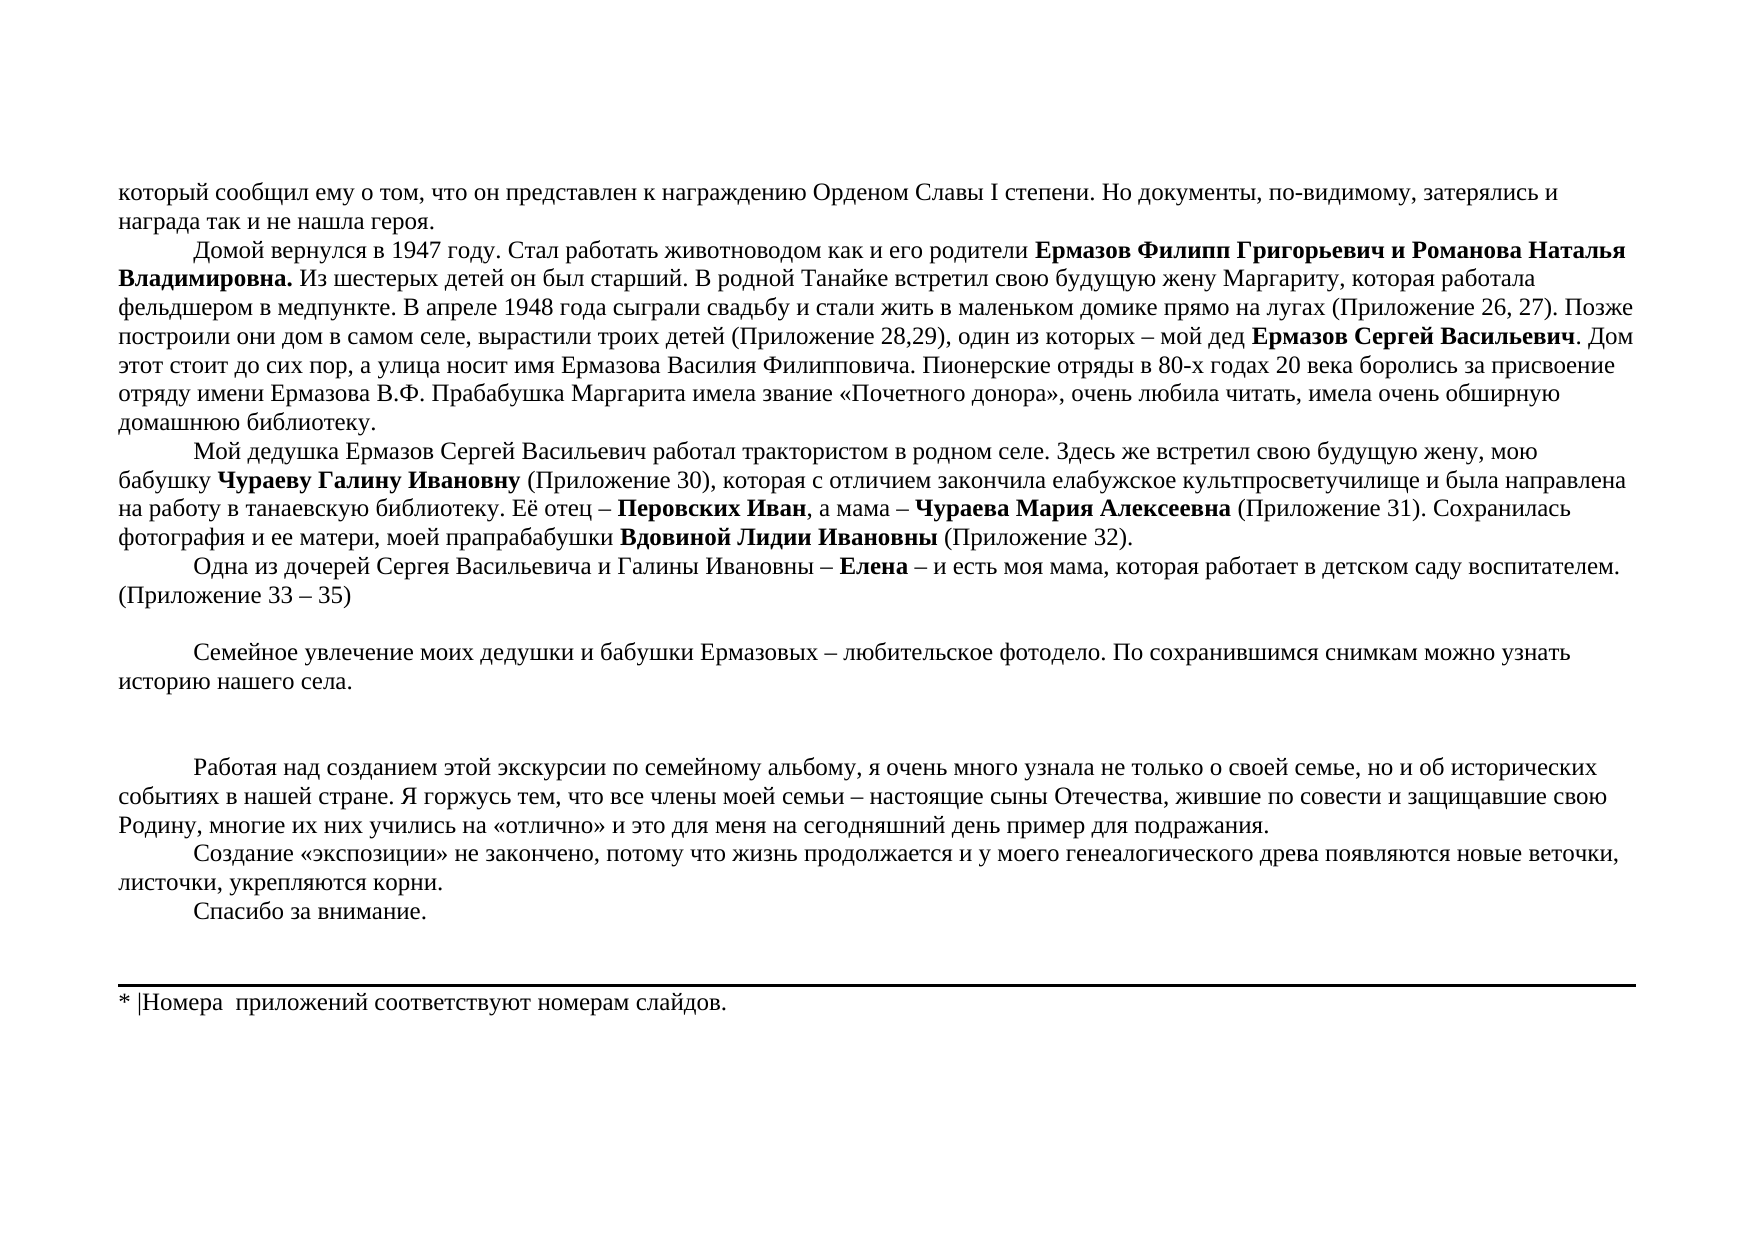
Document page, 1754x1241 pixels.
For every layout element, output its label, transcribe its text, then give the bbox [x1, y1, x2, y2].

text Домой вернулся в 1947 году. Стал работать животноводом как и его родители Ермазов Филипп Григорьевич и Романова Наталья Владимировна. Из шестерых детей он был старший. В родной Танайке встретил свою будущую жену Маргариту, которая работала фельдшером в медпункте. В апреле 1948 года сыграли свадьбу и стали жить в маленьком домике прямо на лугах (Приложение 26, 27). Позже построили они дом в самом селе, вырастили троих детей (Приложение 28,29), один из которых – мой дед Ермазов Сергей Васильевич. Дом этот стоит до сих пор, а улица носит имя Ермазова Василия Филипповича. Пионерские отряды в 80-х годах 20 века боролись за присвоение отряду имени Ермазова В.Ф. Прабабушка Маргарита имела звание «Почетного донора», очень любила читать, имела очень обширную домашнюю библиотеку. [118, 235, 1636, 436]
text Работая над созданием этой экскурсии по семейному альбому, я очень много узнала не только о своей семье, но и об исторических событиях в нашей стране. Я горжусь тем, что все члены моей семьи – настоящие сыны Отечества, жившие по совести и защищавшие свою Родину, многие их них учились на «отлично» и это для меня на сегодняшний день пример для подражания. [118, 752, 1636, 838]
text Одна из дочерей Сергея Васильевича и Галины Ивановны – Елена – и есть моя мама, которая работает в детском саду воспитателем. (Приложение 33 – 35) [118, 551, 1636, 608]
text Мой дедушка Ермазов Сергей Васильевич работал трактористом в родном селе. Здесь же встретил свою будущую жену, мою бабушку Чураеву Галину Ивановну (Приложение 30), которая с отличием закончила елабужское культпросветучилище и была направлена на работу в танаевскую библиотеку. Её отец – Перовских Иван, а мама – Чураева Мария Алексеевна (Приложение 31). Сохранилась фотография и ее матери, моей прапрабабушки Вдовиной Лидии Ивановны (Приложение 32). [118, 436, 1636, 551]
text Создание «экспозиции» не закончено, потому что жизнь продолжается и у моего генеалогического древа появляются новые веточки, листочки, укрепляются корни. [118, 838, 1636, 896]
text Спасибо за внимание. [118, 896, 1636, 925]
text * |Номера приложений соответствуют номерам слайдов. [118, 987, 1636, 1016]
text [118, 177, 1636, 235]
text Семейное увлечение моих дедушки и бабушки Ермазовых – любительское фотодело. По сохранившимся снимкам можно узнать историю нашего села. [118, 637, 1636, 695]
